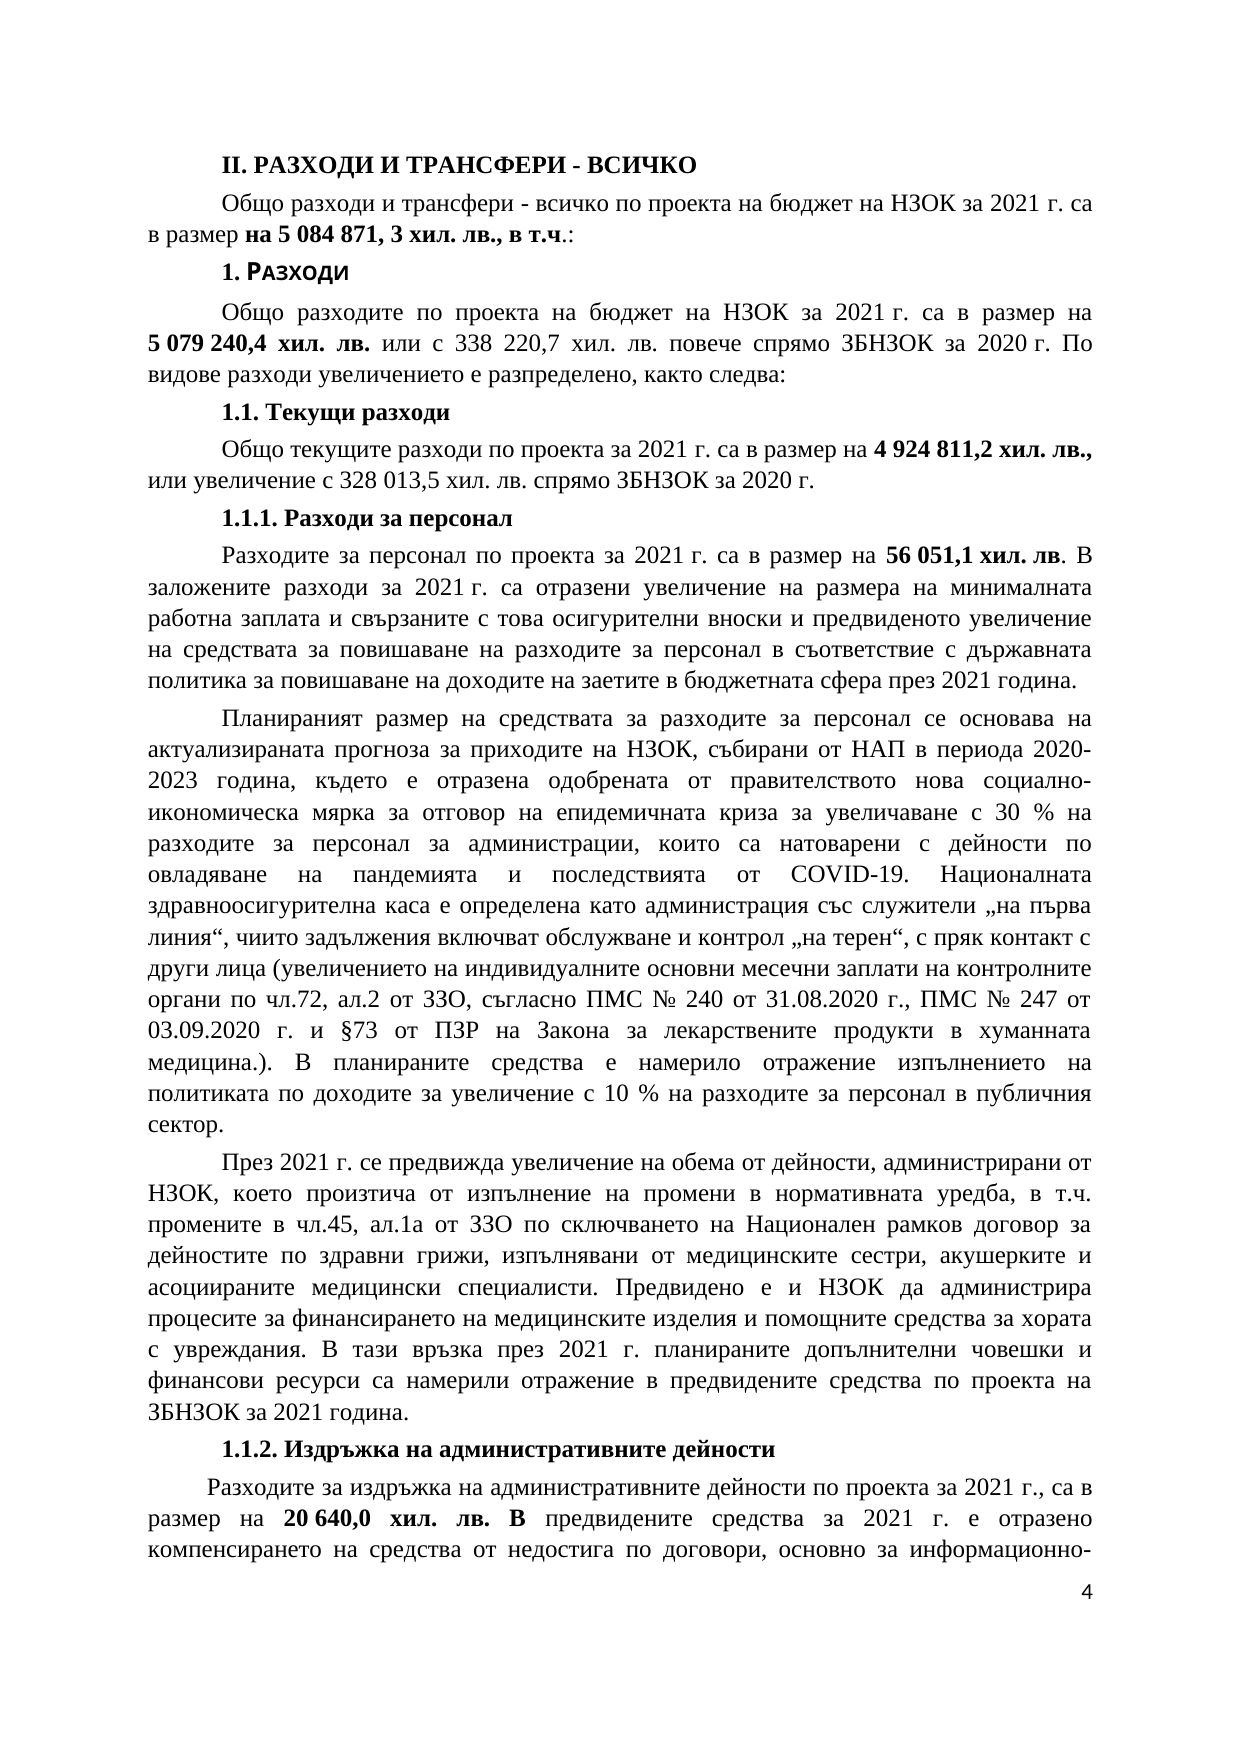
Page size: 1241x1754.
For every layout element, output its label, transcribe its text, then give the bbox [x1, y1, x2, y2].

text 1.1.2. Издръжка на административните дейности [148, 1432, 1093, 1463]
text 1. Разходи [148, 254, 1093, 288]
text Общо разходи и трансфери - всичко по проекта на бюджет на НЗОК за 2021 г. са в размер на 5 084 871, 3 хил. лв., в т.ч.: [148, 185, 1093, 248]
text Общо разходите по проекта на бюджет на НЗОК за 2021 г. са в размер на 5 079 240,4 хил. лв. или с 338 220,7 хил. лв. повече спрямо ЗБНЗОК за 2020 г. По видове разходи увеличението е разпределено, както следва: [148, 294, 1093, 388]
text 1.1. Текущи разходи [148, 394, 1093, 425]
text ІІ. Разходи и трансфери - ВСИЧКО [148, 148, 1093, 179]
text Разходите за персонал по проекта за 2021 г. са в размер на 56 051,1 хил. лв. В заложените разходи за 2021 г. са отразени увеличение на размера на минималната работна заплата и свързаните с това осигурителни вноски и предвиденото увеличение на средствата за повишаване на разходите за персонал в съответствие с държавната политика за повишаване на доходите на заетите в бюджетната сфера през 2021 година. [148, 538, 1093, 694]
text Общо текущите разходи по проекта за 2021 г. са в размер на 4 924 811,2 хил. лв., или увеличение с 328 013,5 хил. лв. спрямо ЗБНЗОК за 2020 г. [148, 432, 1093, 494]
text През 2021 г. се предвижда увеличение на обема от дейности, администрирани от НЗОК, което произтича от изпълнение на промени в нормативната уредба, в т.ч. промените в чл.45, ал.1а от ЗЗО по сключването на Национален рамков договор за дейностите по здравни грижи, изпълнявани от медицинските сестри, акушерките и асоциираните медицински специалисти. Предвидено е и НЗОК да администрира процесите за финансирането на медицинските изделия и помощните средства за хората с увреждания. В тази връзка през 2021 г. планираните допълнителни човешки и финансови ресурси са намерили отражение в предвидените средства по проекта на ЗБНЗОК за 2021 година. [148, 1144, 1093, 1425]
text 1.1.1. Разходи за персонал [148, 500, 1093, 532]
text Планираният размер на средствата за разходите за персонал се основава на актуализираната прогноза за приходите на НЗОК, събирани от НАП в периода 2020-2023 година, където е отразена одобрената от правителството нова социално-икономическа мярка за отговор на епидемичната криза за увеличаване с 30 % на разходите за персонал за администрации, които са натоварени с дейности по овладяване на пандемията и последствията от COVID-19. Националната здравноосигурителна каса е определена като администрация със служители „на първа линия“, чиито задължения включват обслужване и контрол „на терен“, с пряк контакт с други лица (увеличението на индивидуалните основни месечни заплати на контролните органи по чл.72, ал.2 от ЗЗО, съгласно ПМС № 240 от 31.08.2020 г., ПМС № 247 от 03.09.2020 г. и §73 от ПЗР на Закона за лекарствените продукти в хуманната медицина.). В планираните средства е намерило отражение изпълнението на политиката по доходите за увеличение с 10 % на разходите за персонал в публичния сектор. [148, 700, 1093, 1138]
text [148, 1469, 1093, 1563]
